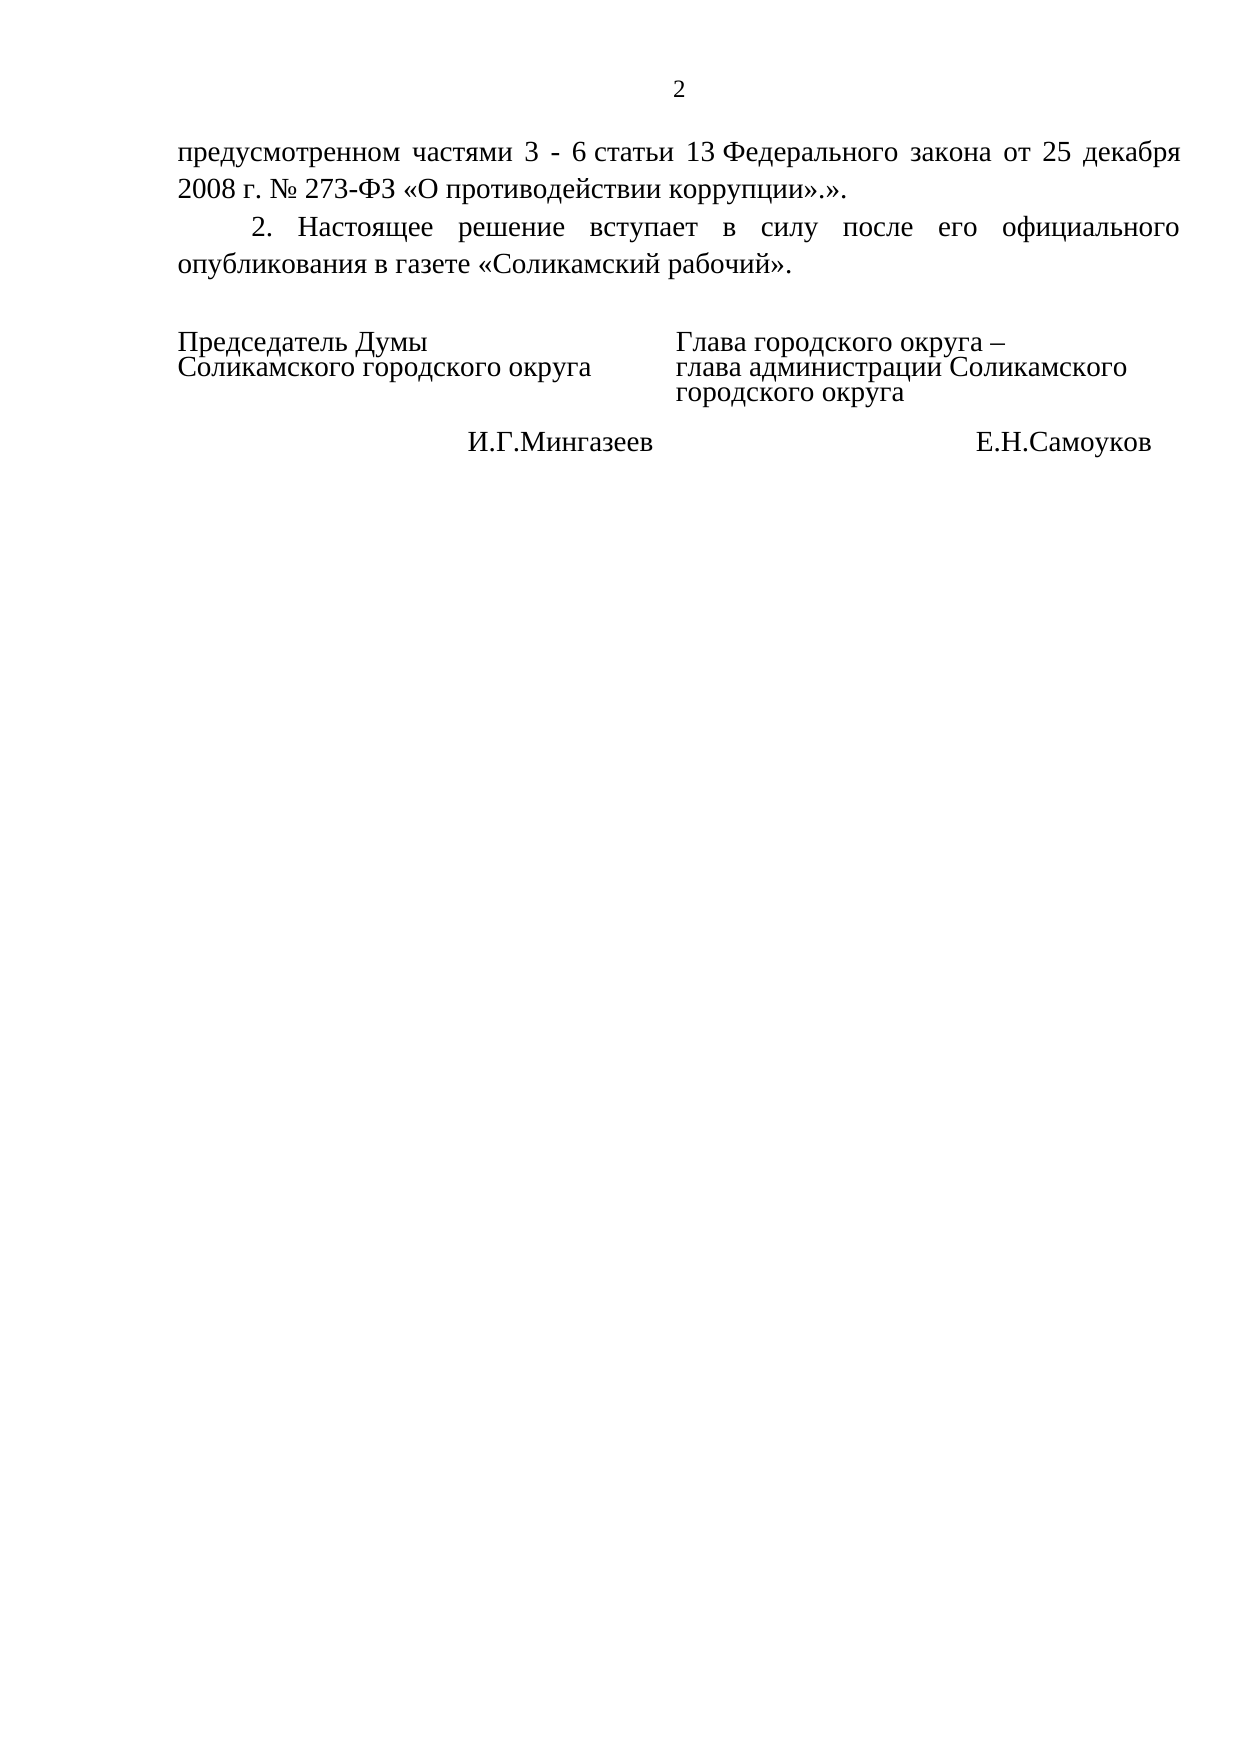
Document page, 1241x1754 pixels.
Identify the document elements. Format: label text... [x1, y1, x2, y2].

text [177, 131, 1181, 206]
table_cell Е.Н.Самоуков [664, 431, 1163, 456]
table_cell И.Г.Мингазеев [166, 431, 664, 456]
table_header Председатель Думы Соликамского городского округа [166, 331, 664, 431]
text 2. Настоящее решение вступает в силу после его официального опубликования в газете «Соликамский рабочий». [177, 206, 1181, 281]
table_header Глава городского округа – глава администрации Соликамского городского округа [664, 331, 1163, 431]
